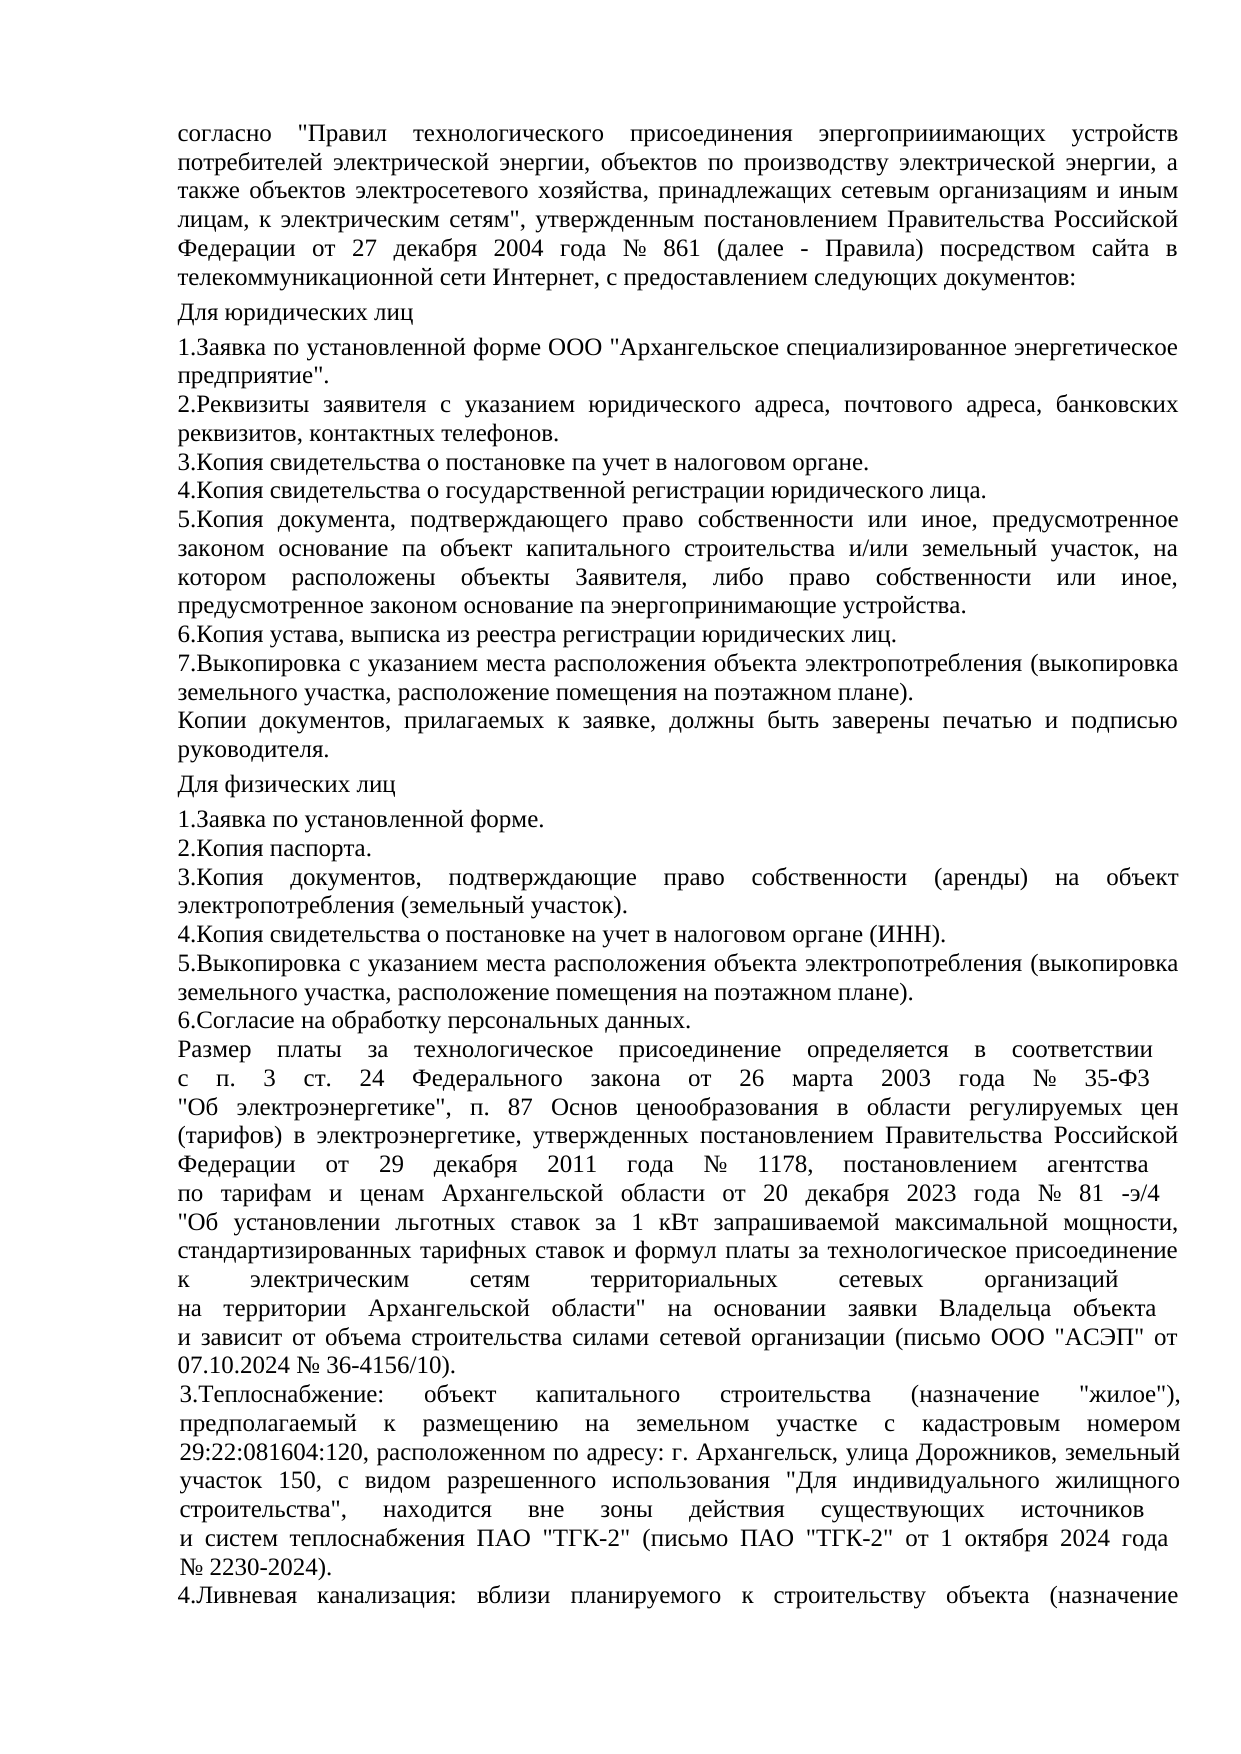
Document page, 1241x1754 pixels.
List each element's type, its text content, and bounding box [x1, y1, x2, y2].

text 6.Согласие на обработку персональных данных. [177, 1006, 1181, 1034]
text 1.Заявка по установленной форме. [177, 804, 1181, 833]
text 4.Копия свидетельства о государственной регистрации юридического лица. [177, 476, 1181, 504]
text 1.Заявка по установленной форме ООО "Архангельское специализированное энергетическое предприятие". [177, 332, 1179, 389]
text 6.Копия устава, выписка из реестра регистрации юридических лиц. [177, 619, 1181, 648]
text 5.Копия документа, подтверждающего право собственности или иное, предусмотренное законом основание па объект капитального строительства и/или земельный участок, на котором расположены объекты Заявителя, либо право собственности или иное, предусмотренное законом основание па энергопринимающие устройства. [177, 504, 1179, 619]
text 3.Теплоснабжение: объект капитального строительства (назначение "жилое"), предполагаемый к размещению на земельном участке с кадастровым номером 29:22:081604:120, расположенном по адресу: г. Архангельск, улица Дорожников, земельный участок 150, с видом разрешенного использования "Для индивидуального жилищного строительства", находится вне зоны действия существующих источников и систем теплоснабжения ПАО "ТГК-2" (письмо ПАО "ТГК-2" от 1 октября 2024 года № 2230-2024). [179, 1379, 1181, 1581]
text 3.Копия документов, подтверждающие право собственности (аренды) на объект электропотребления (земельный участок). [177, 862, 1179, 919]
text Для юридических лиц [177, 297, 1179, 326]
text Размер платы за технологическое присоединение определяется в соответствии с п. 3 ст. 24 Федерального закона от 26 марта 2003 года № 35-Ф3 "Об электроэнергетике", п. 87 Основ ценообразования в области регулируемых цен (тарифов) в электроэнергетике, утвержденных постановлением Правительства Российской Федерации от 29 декабря 2011 года № 1178, постановлением агентства по тарифам и ценам Архангельской области от 20 декабря 2023 года № 81 -э/4 "Об установлении льготных ставок за 1 кВт запрашиваемой максимальной мощности, стандартизированных тарифных ставок и формул платы за технологическое присоединение к электрическим сетям территориальных сетевых организаций на территории Архангельской области" на основании заявки Владельца объекта и зависит от объема строительства силами сетевой организации (письмо ООО "АСЭП" от 07.10.2024 № 36-4156/10). [177, 1034, 1179, 1379]
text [177, 1581, 1179, 1609]
text Для физических лиц [177, 769, 1179, 798]
text 3.Копия свидетельства о постановке па учет в налоговом органе. [177, 447, 1181, 476]
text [177, 118, 1179, 291]
text Копии документов, прилагаемых к заявке, должны быть заверены печатью и подписью руководителя. [177, 706, 1179, 763]
text 4.Копия свидетельства о постановке на учет в налоговом органе (ИНН). [177, 919, 1181, 948]
text 5.Выкопировка с указанием места расположения объекта электропотребления (выкопировка земельного участка, расположение помещения на поэтажном плане). [177, 948, 1179, 1006]
text 2.Реквизиты заявителя с указанием юридического адреса, почтового адреса, банковских реквизитов, контактных телефонов. [177, 389, 1179, 447]
text 7.Выкопировка с указанием места расположения объекта электропотребления (выкопировка земельного участка, расположение помещения на поэтажном плане). [177, 648, 1179, 706]
text 2.Копия паспорта. [177, 833, 1181, 862]
